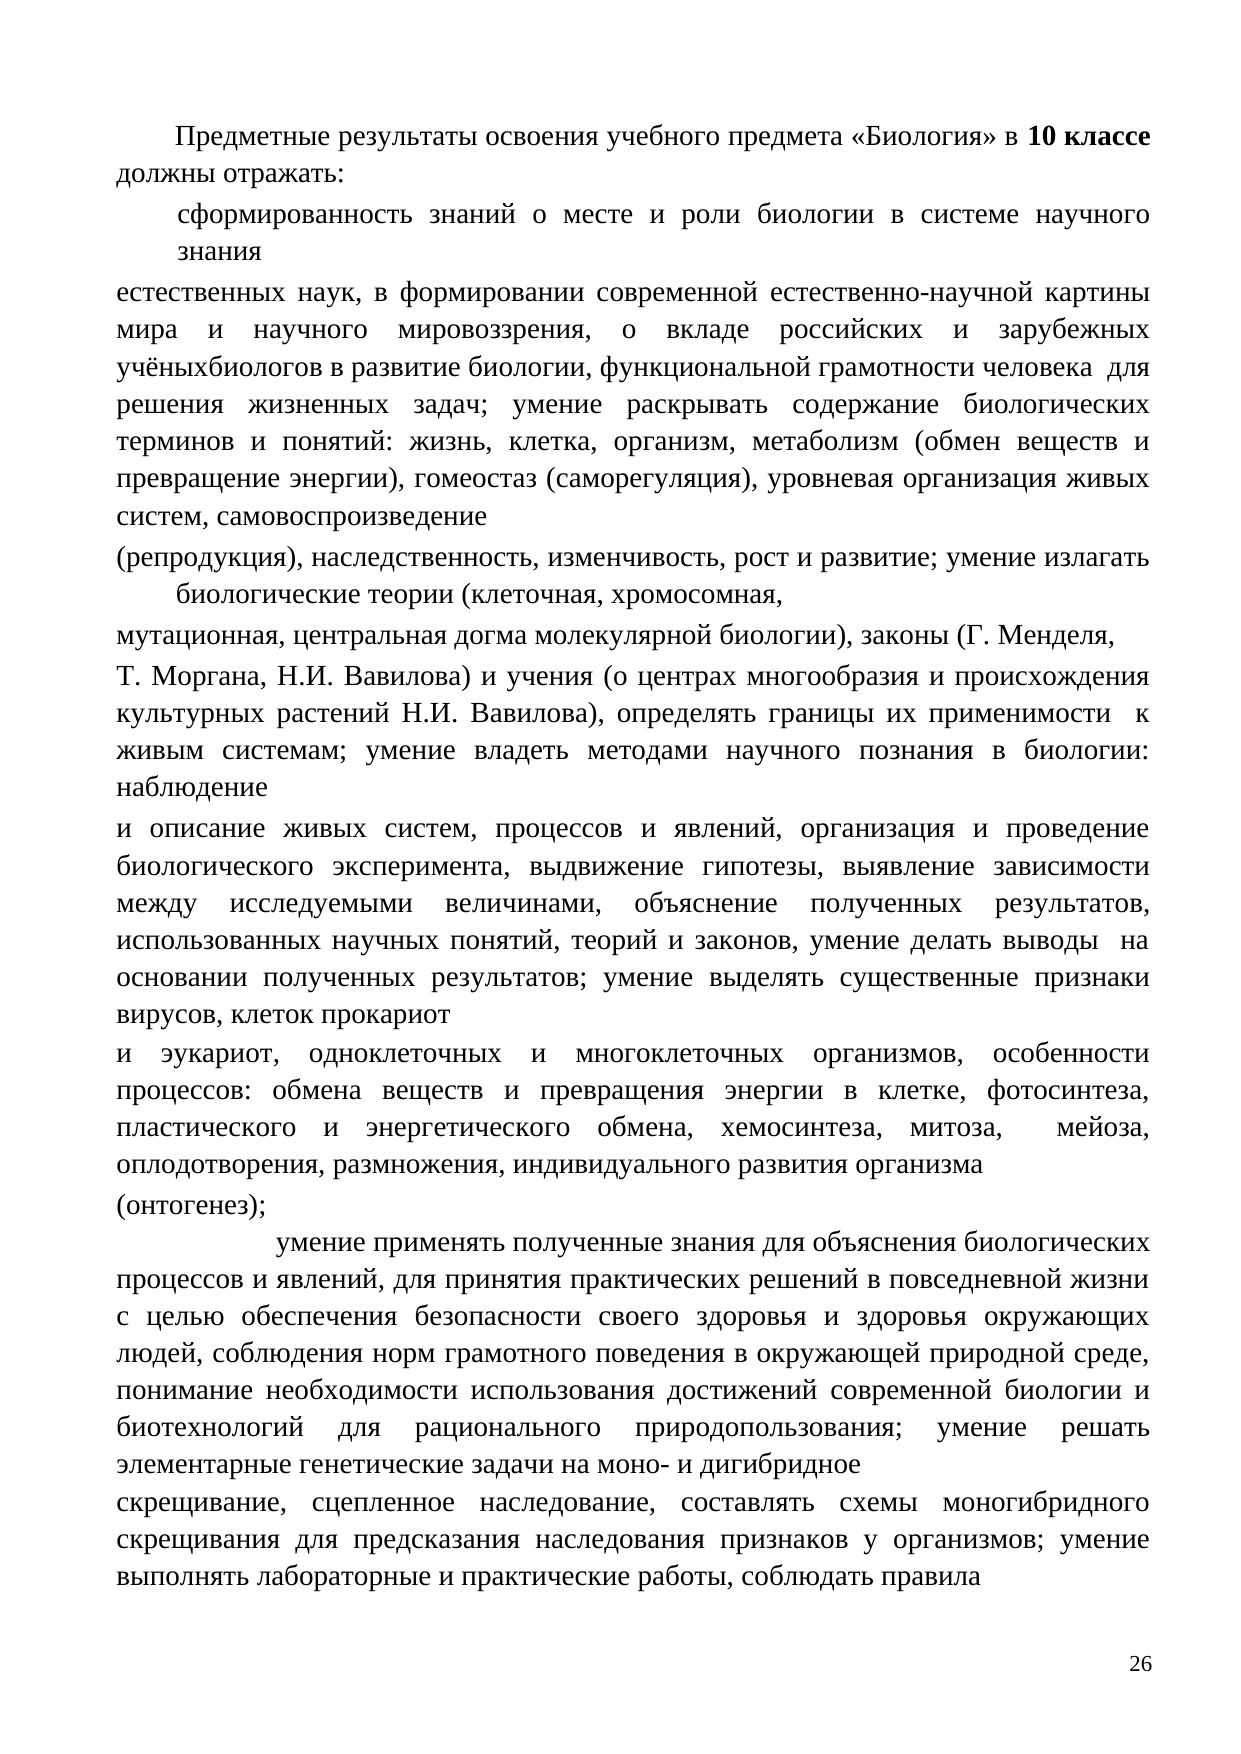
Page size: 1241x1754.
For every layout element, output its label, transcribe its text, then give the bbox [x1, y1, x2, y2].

text Т. Моргана, Н.И. Вавилова) и учения (о центрах многообразия и происхождения культурных растений Н.И. Вавилова), определять границы их применимости к живым системам; умение владеть методами научного познания в биологии: наблюдение [116, 658, 1151, 803]
text скрещивание, сцепленное наследование, составлять схемы моногибридного скрещивания для предсказания наследования признаков у организмов; умение выполнять лабораторные и практические работы, соблюдать правила [116, 1484, 1151, 1592]
text процессов и явлений, для принятия практических решений в повседневной жизни с целью обеспечения безопасности своего здоровья и здоровья окружающих людей, соблюдения норм грамотного поведения в окружающей природной среде, понимание необходимости использования достижений современной биологии и биотехнологий для рационального природопользования; умение решать элементарные генетические задачи на моно- и дигибридное [116, 1261, 1151, 1480]
text сформированность знаний о месте и роли биологии в системе научного знания [177, 196, 1151, 267]
text и эукариот, одноклеточных и многоклеточных организмов, особенности процессов: обмена веществ и превращения энергии в клетке, фотосинтеза, пластического и энергетического обмена, хемосинтеза, митоза, мейоза, оплодотворения, размножения, индивидуального развития организма [116, 1035, 1151, 1180]
text Предметные результаты освоения учебного предмета «Биология» в 10 классе должны отражать: [116, 118, 1151, 189]
text и описание живых систем, процессов и явлений, организация и проведение биологического эксперимента, выдвижение гипотезы, выявление зависимости между исследуемыми величинами, объяснение полученных результатов, использованных научных понятий, теорий и законов, умение делать выводы на основании полученных результатов; умение выделять существенные признаки вирусов, клеток прокариот [116, 811, 1151, 1030]
text мутационная, центральная догма молекулярной биологии), законы (Г. Менделя, [116, 617, 1151, 650]
text умение применять полученные знания для объяснения биологических [104, 1224, 1151, 1258]
text (онтогенез); [116, 1187, 1151, 1221]
text (репродукция), наследственность, изменчивость, рост и развитие; умение излагать биологические теории (клеточная, хромосомная, [116, 539, 1151, 609]
text естественных наук, в формировании современной естественно-научной картины мира и научного мировоззрения, о вкладе российских и зарубежных учёныхбиологов в развитие биологии, функциональной грамотности человека для решения жизненных задач; умение раскрывать содержание биологических терминов и понятий: жизнь, клетка, организм, метаболизм (обмен веществ и превращение энергии), гомеостаз (саморегуляция), уровневая организация живых систем, самовоспроизведение [116, 274, 1151, 531]
